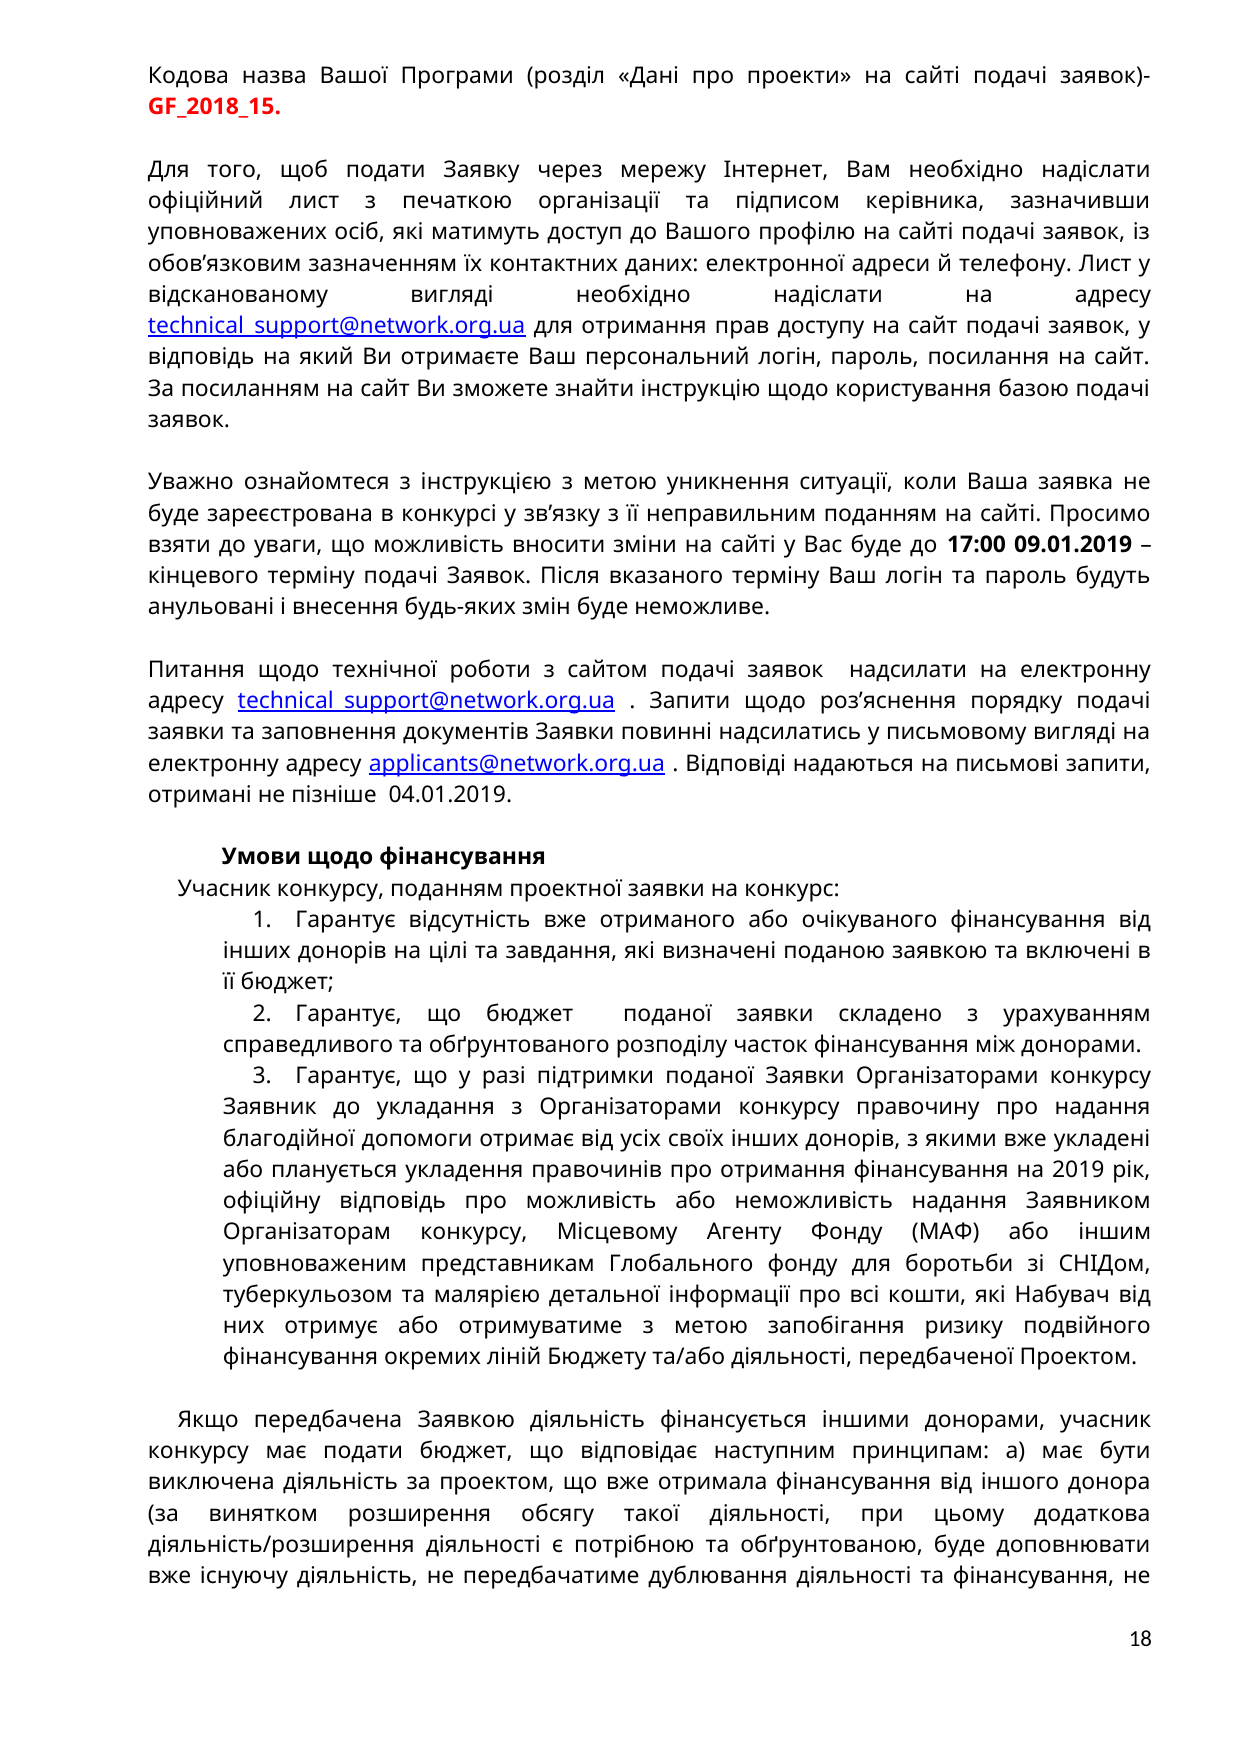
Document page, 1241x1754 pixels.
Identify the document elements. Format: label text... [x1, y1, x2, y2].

text Питання щодо технічної роботи з сайтом подачі заявок надсилати на електронну адресу technical_support@network.org.ua . Запити щодо роз’яснення порядку подачі заявки та заповнення документів Заявки повинні надсилатись у письмовому вигляді на електронну адресу applicants@network.org.ua . Відповіді надаються на письмові запити, отримані не пізніше 04.01.2019. [148, 653, 1152, 809]
list Гарантує, що бюджет поданої заявки складено з урахуванням справедливого та обґрунтованого розподілу часток фінансування між донорами. [223, 997, 1152, 1059]
list Гарантує, що у разі підтримки поданої Заявки Організаторами конкурсу Заявник до укладання з Організаторами конкурсу правочину про надання благодійної допомоги отримає від усіх своїх інших донорів, з якими вже укладені або планується укладення правочинів про отримання фінансування на 2019 рік, офіційну відповідь про можливість або неможливість надання Заявником Організаторам конкурсу, Місцевому Агенту Фонду (МАФ) або іншим уповноваженим представникам Глобального фонду для боротьби зі СНІДом, туберкульозом та малярією детальної інформації про всі кошти, які Набувач від них отримує або отримуватиме з метою запобігання ризику подвійного фінансування окремих ліній Бюджету та/або діяльності, передбаченої Проектом. [223, 1059, 1152, 1372]
list Гарантує відсутність вже отриманого або очікуваного фінансування від інших донорів на цілі та завдання, які визначені поданою заявкою та включені в її бюджет; [223, 903, 1152, 997]
text Кодова назва Вашої Програми (розділ «Дані про проекти» на сайті подачі заявок)- GF_2018_15. [148, 59, 1152, 122]
text Уважно ознайомтеся з інструкцією з метою уникнення ситуації, коли Ваша заявка не буде зареєстрована в конкурсі у зв’язку з її неправильним поданням на сайті. Просимо взяти до уваги, що можливість вносити зміни на сайті у Вас буде до 17:00 09.01.2019 – кінцевого терміну подачі Заявок. Після вказаного терміну Ваш логін та пароль будуть анульовані і внесення будь-яких змін буде неможливе. [148, 465, 1152, 622]
text Для того, щоб подати Заявку через мережу Інтернет, Вам необхідно надіслати офіційний лист з печаткою організації та підписом керівника, зазначивши уповноважених осіб, які матимуть доступ до Вашого профілю на сайті подачі заявок, із обов’язковим зазначенням їх контактних даних: електронної адреси й телефону. Лист у відсканованому вигляді необхідно надіслати на адресу technical_support@network.org.ua для отримання прав доступу на сайт подачі заявок, у відповідь на який Ви отримаєте Ваш персональний логін, пароль, посилання на сайт. За посиланням на сайт Ви зможете знайти інструкцію щодо користування базою подачі заявок. [148, 153, 1152, 434]
text Умови щодо фінансування [148, 840, 1152, 872]
text Учасник конкурсу, поданням проектної заявки на конкурс: [148, 872, 1152, 903]
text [148, 1403, 1152, 1590]
